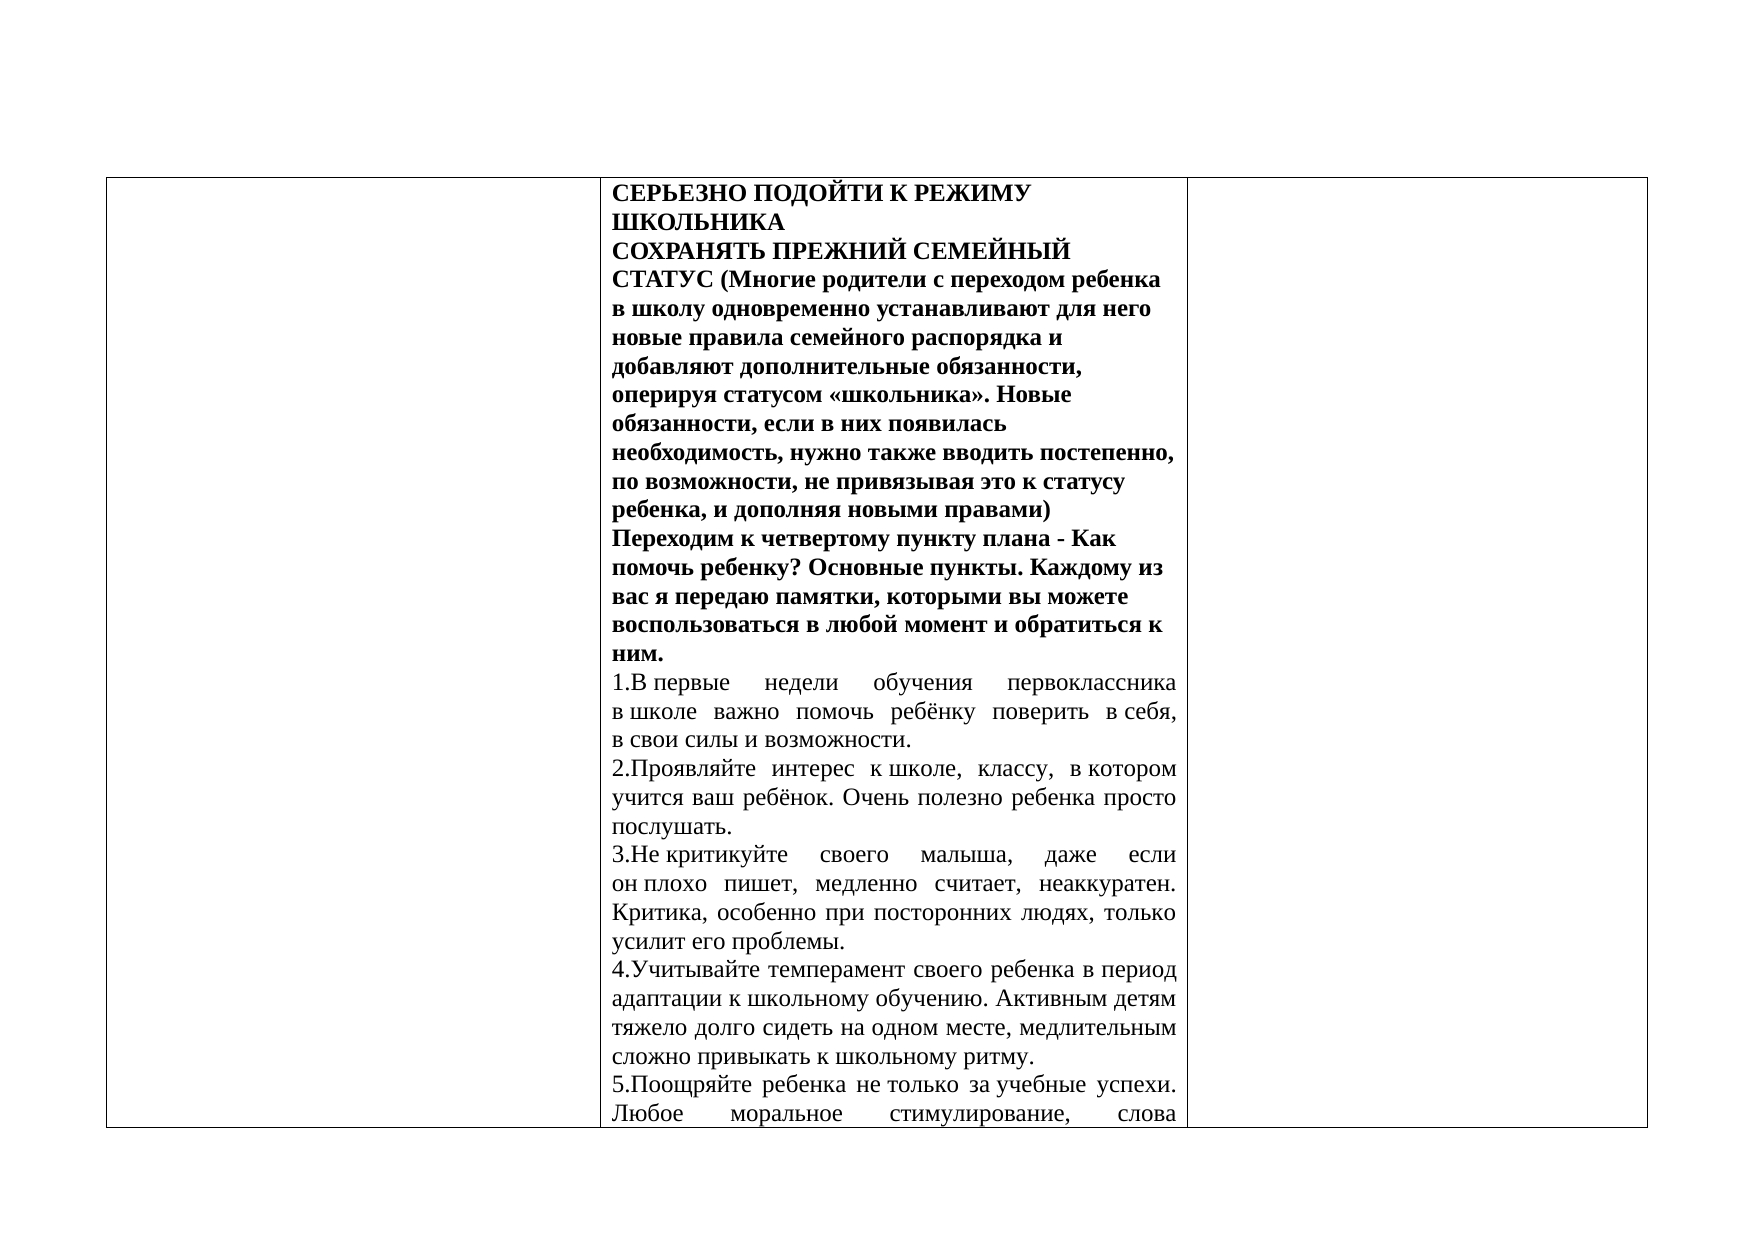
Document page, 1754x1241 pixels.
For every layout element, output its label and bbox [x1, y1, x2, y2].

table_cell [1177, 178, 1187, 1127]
table_cell [107, 178, 600, 1127]
table_cell [1188, 178, 1647, 1127]
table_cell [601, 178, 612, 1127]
